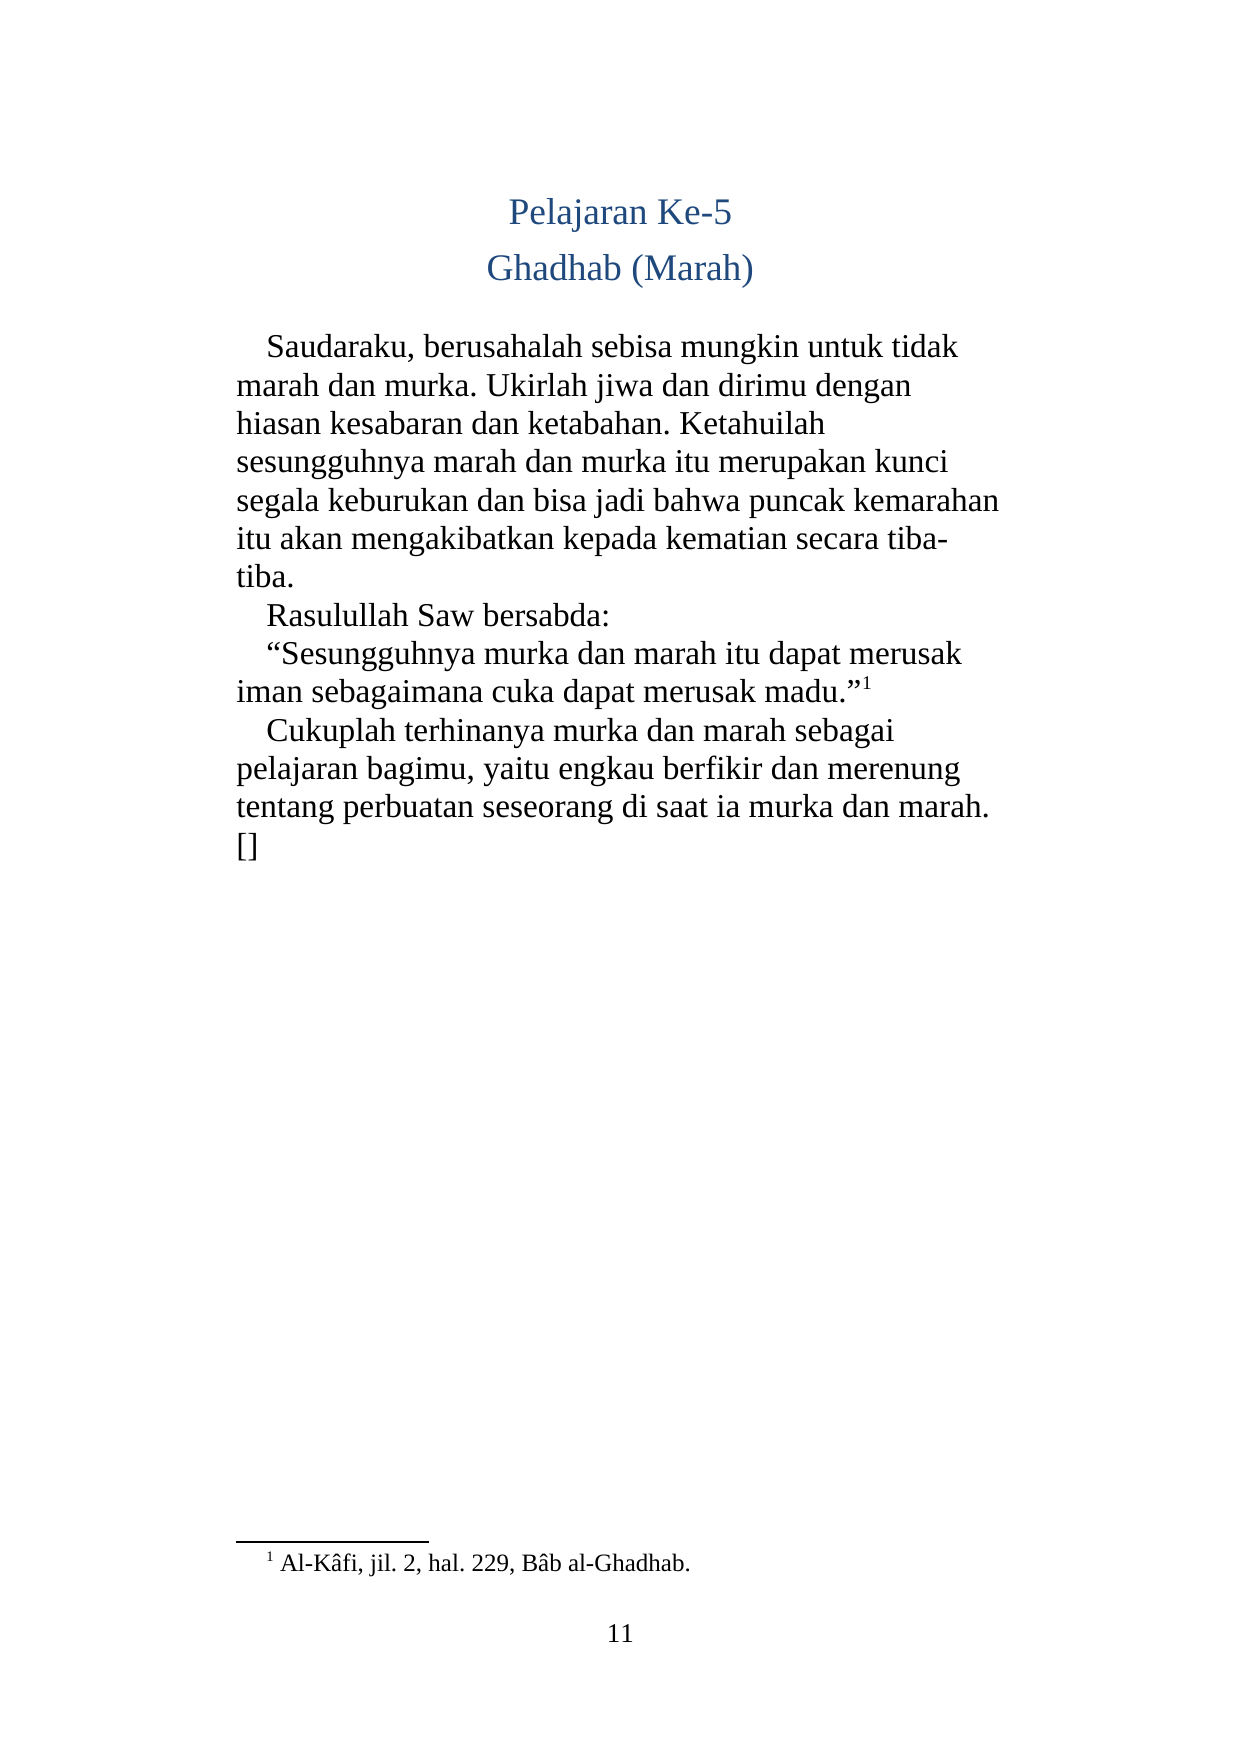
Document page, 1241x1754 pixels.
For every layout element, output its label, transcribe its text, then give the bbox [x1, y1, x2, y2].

subtitle Pelajaran Ke-5 [236, 190, 1004, 233]
text Rasulullah Saw bersabda: [236, 595, 1004, 633]
subtitle Ghadhab (Marah) [236, 245, 1004, 288]
text “Sesungguhnya murka dan marah itu dapat merusak iman sebagaimana cuka dapat merusak madu.” [236, 633, 1004, 710]
text Saudaraku, berusahalah sebisa mungkin untuk tidak marah dan murka. Ukirlah jiwa dan dirimu dengan hiasan kesabaran dan ketabahan. Ketahuilah sesungguhnya marah dan murka itu merupakan kunci segala keburukan dan bisa jadi bahwa puncak kemarahan itu akan mengakibatkan kepada kematian secara tiba-tiba. [236, 327, 1004, 595]
text Cukuplah terhinanya murka dan marah sebagai pelajaran bagimu, yaitu engkau berfikir dan merenung tentang perbuatan seseorang di saat ia murka dan marah.[] [236, 710, 1004, 863]
